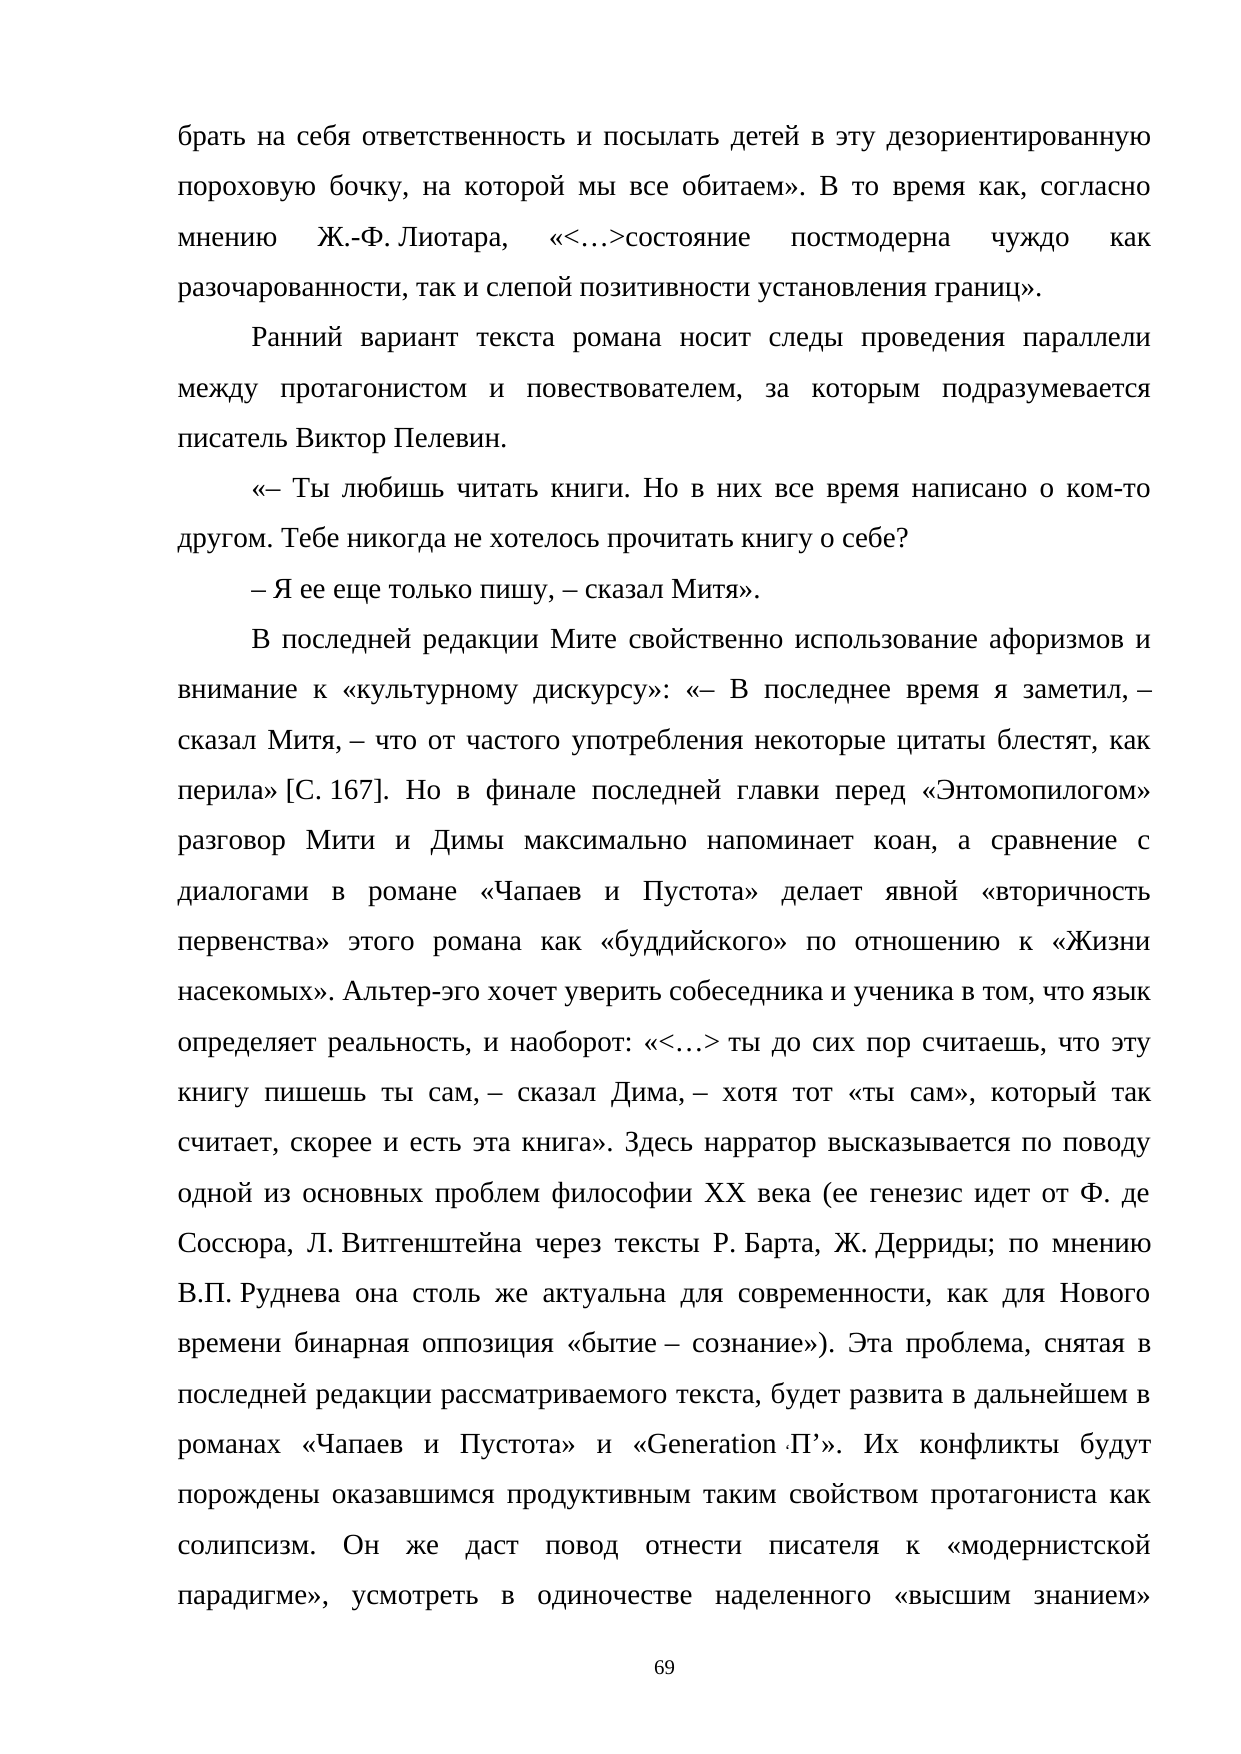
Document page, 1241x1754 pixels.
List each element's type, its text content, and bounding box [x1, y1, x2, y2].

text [177, 621, 1152, 1611]
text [177, 118, 1152, 303]
text Ранний вариант текста романа носит следы проведения параллели между протагонистом и повествователем, за которым подразумевается писатель Виктор Пелевин. [177, 319, 1152, 453]
text – Я ее еще только пишу, – сказал Митя». [177, 571, 1152, 604]
text «– Ты любишь читать книги. Но в них все время написано о ком-то другом. Тебе никогда не хотелось прочитать книгу о себе? [177, 470, 1152, 554]
